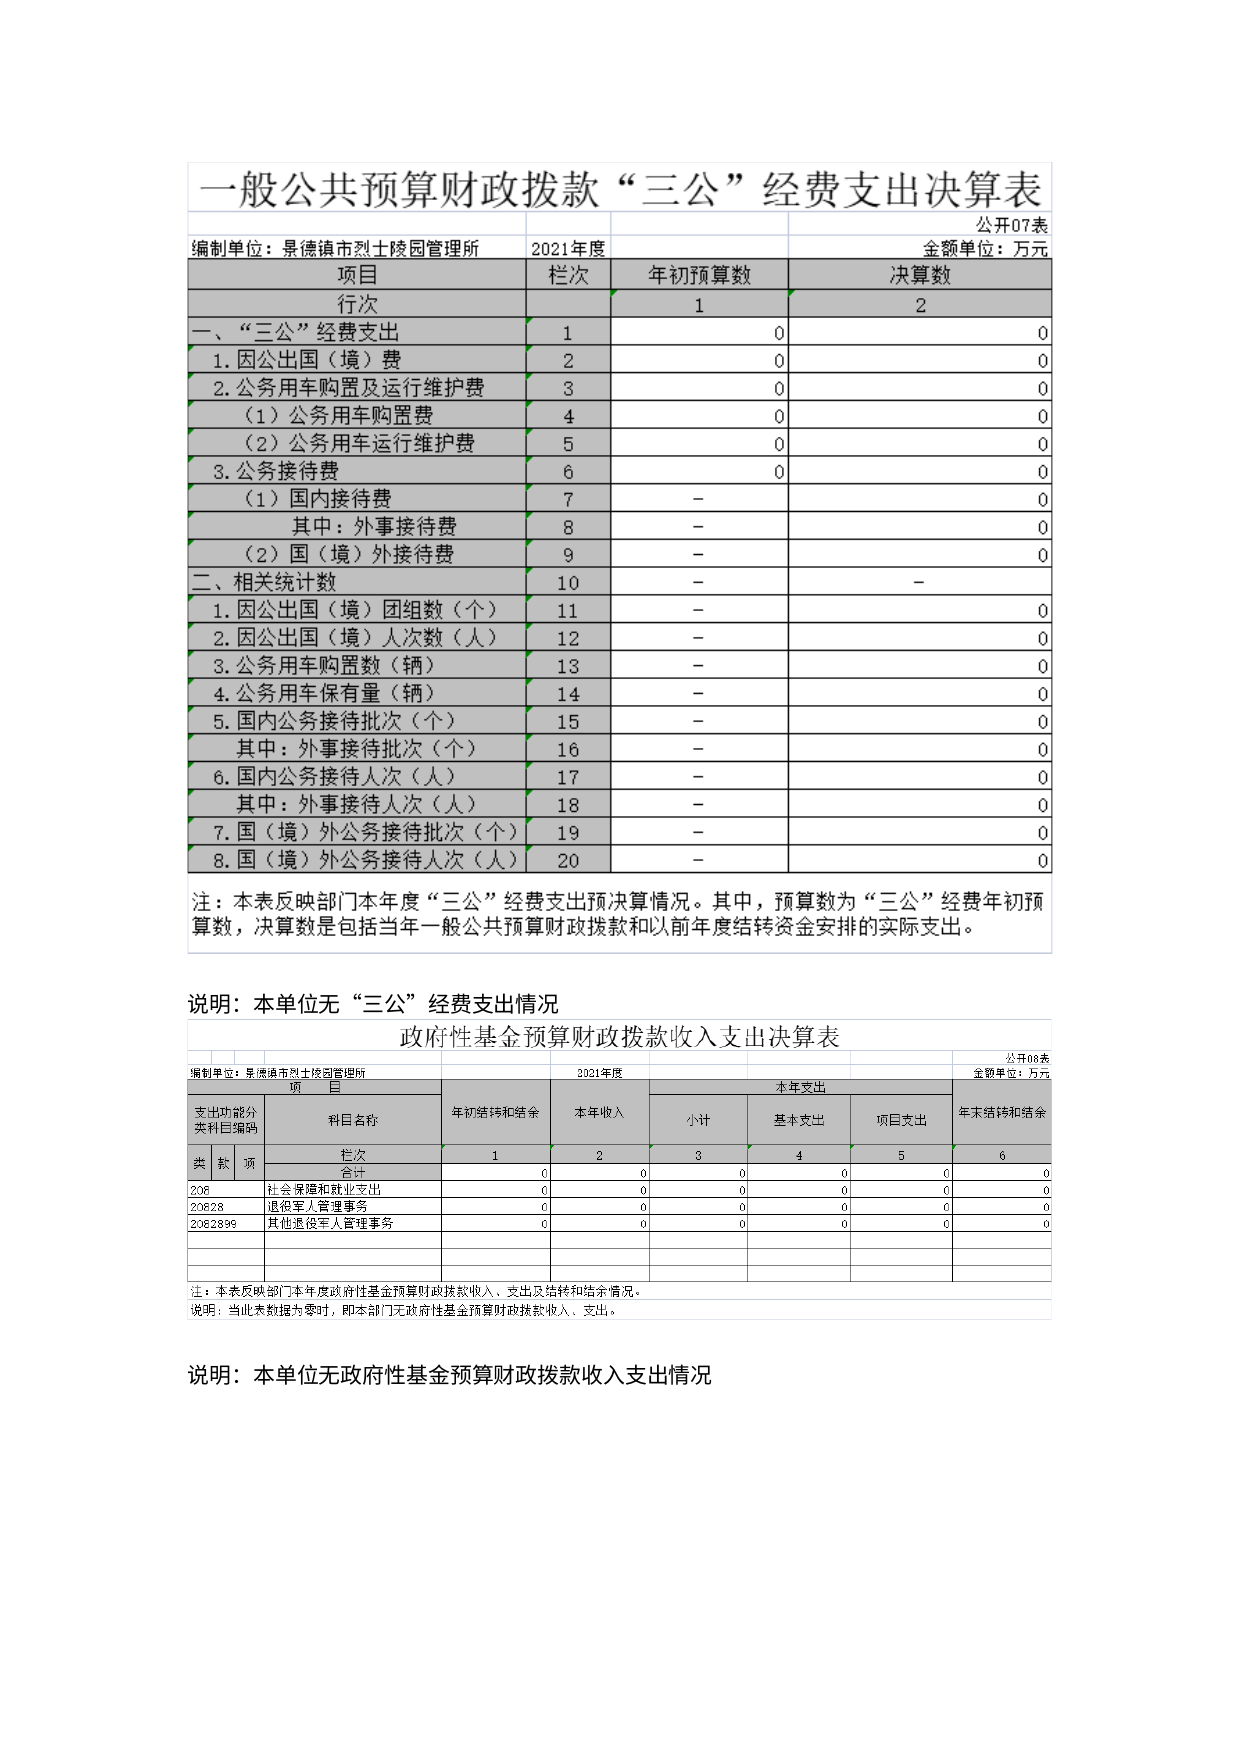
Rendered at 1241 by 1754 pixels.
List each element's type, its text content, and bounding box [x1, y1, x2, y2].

picture [187, 162, 1053, 954]
text 说明：本单位无政府性基金预算财政拨款收入支出情况 [187, 1357, 1053, 1390]
picture [187, 1019, 1052, 1320]
text 说明：本单位无“三公”经费支出情况 [187, 987, 1053, 1019]
